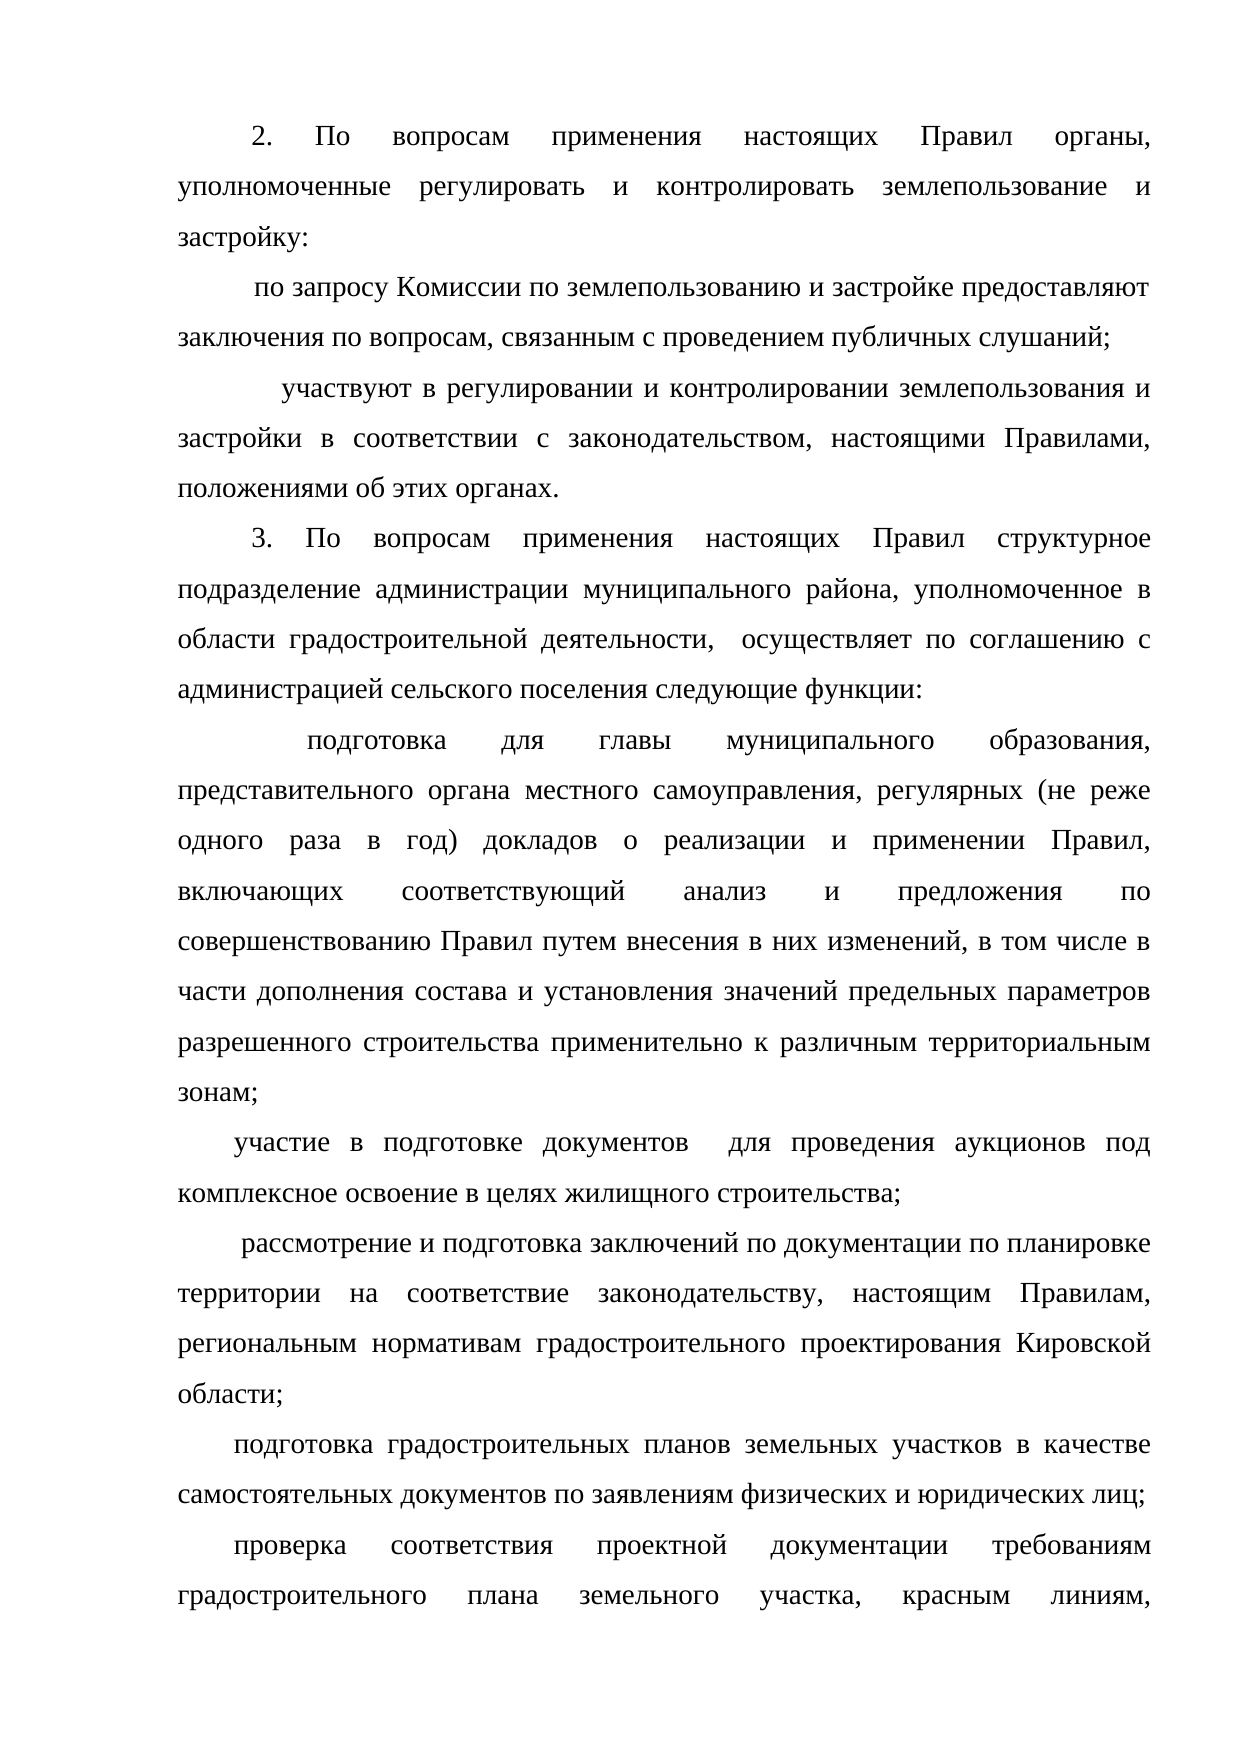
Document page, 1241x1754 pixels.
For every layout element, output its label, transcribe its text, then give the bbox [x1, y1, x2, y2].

text 2. По вопросам применения настоящих Правил органы, уполномоченные регулировать и контролировать землепользование и застройку: [177, 118, 1152, 252]
text участие в подготовке документов для проведения аукционов под комплексное освоение в целях жилищного строительства; [177, 1124, 1152, 1208]
text подготовка градостроительных планов земельных участков в качестве самостоятельных документов по заявлениям физических и юридических лиц; [177, 1426, 1152, 1510]
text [177, 1527, 1152, 1611]
text 3. По вопросам применения настоящих Правил структурное подразделение администрации муниципального района, уполномоченное в области градостроительной деятельности, осуществляет по соглашению с администрацией сельского поселения следующие функции: [177, 521, 1152, 705]
text по запросу Комиссии по землепользованию и застройке предоставляют заключения по вопросам, связанным с проведением публичных слушаний; [177, 269, 1152, 353]
text рассмотрение и подготовка заключений по документации по планировке территории на соответствие законодательству, настоящим Правилам, региональным нормативам градостроительного проектирования Кировской области; [177, 1225, 1152, 1409]
text участвуют в регулировании и контролировании землепользования и застройки в соответствии с законодательством, настоящими Правилами, положениями об этих органах. [177, 370, 1152, 504]
text подготовка для главы муниципального образования, представительного органа местного самоуправления, регулярных (не реже одного раза в год) докладов о реализации и применении Правил, включающих соответствующий анализ и предложения по совершенствованию Правил путем внесения в них изменений, в том числе в части дополнения состава и установления значений предельных параметров разрешенного строительства применительно к различным территориальным зонам; [177, 722, 1152, 1108]
